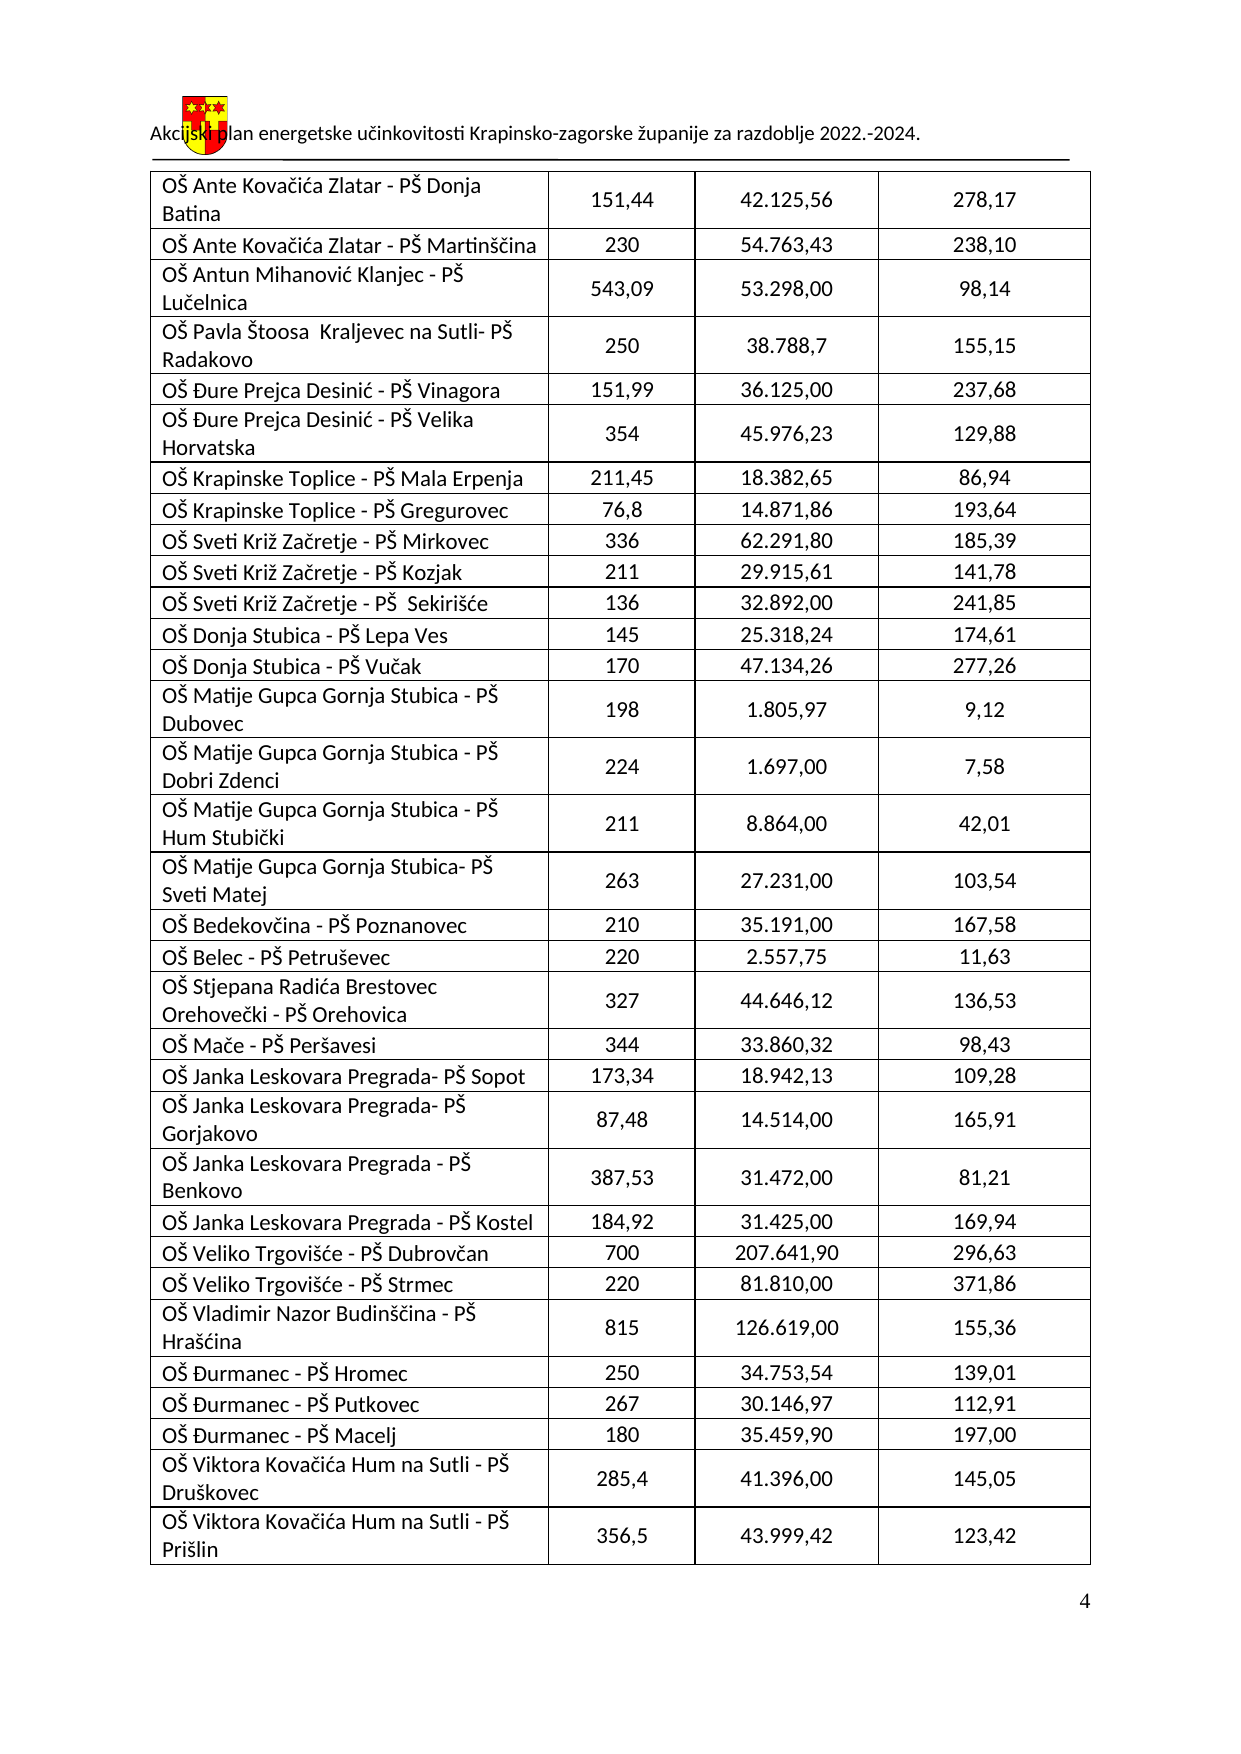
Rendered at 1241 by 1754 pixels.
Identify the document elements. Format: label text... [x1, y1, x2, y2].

table_cell 76,8 [549, 494, 694, 524]
table_cell 224 [549, 738, 694, 794]
table_cell 151,44 [549, 172, 694, 228]
table_cell OŠ Janka Leskovara Pregrada- PŠ Sopot [151, 1060, 548, 1091]
table_cell OŠ Pavla Štoosa Kraljevec na Sutli- PŠ Radakovo [151, 317, 548, 373]
table_cell 170 [549, 650, 694, 680]
table_cell 53.298,00 [696, 260, 878, 316]
table_cell OŠ Stjepana Radića Brestovec Orehovečki - PŠ Orehovica [151, 972, 548, 1028]
table_cell 180 [549, 1419, 694, 1449]
table_cell 145,05 [879, 1450, 1090, 1506]
table_cell 237,68 [879, 374, 1090, 404]
table_cell 139,01 [879, 1357, 1090, 1387]
table_cell OŠ Đure Prejca Desinić - PŠ Vinagora [151, 374, 548, 404]
table_cell OŠ Matije Gupca Gornja Stubica - PŠ Dobri Zdenci [151, 738, 548, 794]
table_cell 33.860,32 [696, 1029, 878, 1059]
table_cell OŠ Veliko Trgovišće - PŠ Dubrovčan [151, 1237, 548, 1267]
table_cell 174,61 [879, 619, 1090, 649]
table_cell OŠ Donja Stubica - PŠ Vučak [151, 650, 548, 680]
table_cell OŠ Đurmanec - PŠ Hromec [151, 1357, 548, 1387]
table_cell OŠ Sveti Križ Začretje - PŠ Mirkovec [151, 525, 548, 555]
table_cell 387,53 [549, 1149, 694, 1205]
table_cell 32.892,00 [696, 588, 878, 618]
table_cell 126.619,00 [696, 1300, 878, 1356]
table_cell 211 [549, 556, 694, 586]
table_cell 1.805,97 [696, 681, 878, 737]
table_cell 25.318,24 [696, 619, 878, 649]
table_cell 123,42 [879, 1508, 1090, 1563]
table_cell 211,45 [549, 463, 694, 493]
table_cell OŠ Krapinske Toplice - PŠ Gregurovec [151, 494, 548, 524]
table_cell OŠ Janka Leskovara Pregrada - PŠ Benkovo [151, 1149, 548, 1205]
table_cell OŠ Đurmanec - PŠ Putkovec [151, 1388, 548, 1418]
table_cell 238,10 [879, 229, 1090, 259]
table_cell 14.871,86 [696, 494, 878, 524]
table_cell 42,01 [879, 795, 1090, 851]
table_cell 371,86 [879, 1268, 1090, 1298]
table_cell 815 [549, 1300, 694, 1356]
table_cell 27.231,00 [696, 853, 878, 908]
table_cell 109,28 [879, 1060, 1090, 1091]
table_cell 278,17 [879, 172, 1090, 228]
table_cell 47.134,26 [696, 650, 878, 680]
table_cell 169,94 [879, 1206, 1090, 1236]
table_cell 250 [549, 317, 694, 373]
table_cell 35.191,00 [696, 910, 878, 940]
table_cell 30.146,97 [696, 1388, 878, 1418]
table_cell 241,85 [879, 588, 1090, 618]
table_cell OŠ Viktora Kovačića Hum na Sutli - PŠ Prišlin [151, 1508, 548, 1563]
table_cell 267 [549, 1388, 694, 1418]
table_cell OŠ Matije Gupca Gornja Stubica - PŠ Dubovec [151, 681, 548, 737]
table_cell 86,94 [879, 463, 1090, 493]
table_cell OŠ Mače - PŠ Peršavesi [151, 1029, 548, 1059]
table_cell 1.697,00 [696, 738, 878, 794]
picture [182, 96, 228, 155]
table_cell OŠ Matije Gupca Gornja Stubica- PŠ Sveti Matej [151, 853, 548, 908]
table_cell 29.915,61 [696, 556, 878, 586]
table_cell 42.125,56 [696, 172, 878, 228]
table_cell 207.641,90 [696, 1237, 878, 1267]
table_cell 220 [549, 1268, 694, 1298]
table_cell 129,88 [879, 405, 1090, 461]
table_cell OŠ Antun Mihanović Klanjec - PŠ Lučelnica [151, 260, 548, 316]
table_cell 62.291,80 [696, 525, 878, 555]
table_cell 165,91 [879, 1092, 1090, 1148]
table_cell 327 [549, 972, 694, 1028]
table_cell OŠ Krapinske Toplice - PŠ Mala Erpenja [151, 463, 548, 493]
table_cell 18.382,65 [696, 463, 878, 493]
table_cell 36.125,00 [696, 374, 878, 404]
table_cell 151,99 [549, 374, 694, 404]
table_cell 211 [549, 795, 694, 851]
table_cell 277,26 [879, 650, 1090, 680]
table_cell 197,00 [879, 1419, 1090, 1449]
table_cell 81,21 [879, 1149, 1090, 1205]
table_cell 193,64 [879, 494, 1090, 524]
table_cell OŠ Ante Kovačića Zlatar - PŠ Martinščina [151, 229, 548, 259]
table_cell 344 [549, 1029, 694, 1059]
table_cell OŠ Sveti Križ Začretje - PŠ Sekirišće [151, 588, 548, 618]
table_cell OŠ Veliko Trgovišće - PŠ Strmec [151, 1268, 548, 1298]
table_cell OŠ Belec - PŠ Petruševec [151, 941, 548, 971]
table_cell 700 [549, 1237, 694, 1267]
table_cell OŠ Đure Prejca Desinić - PŠ Velika Horvatska [151, 405, 548, 461]
table_cell 8.864,00 [696, 795, 878, 851]
table_cell 9,12 [879, 681, 1090, 737]
table_cell OŠ Ante Kovačića Zlatar - PŠ Donja Batina [151, 172, 548, 228]
table_cell OŠ Đurmanec - PŠ Macelj [151, 1419, 548, 1449]
table_cell 18.942,13 [696, 1060, 878, 1091]
table_cell 198 [549, 681, 694, 737]
table_cell 354 [549, 405, 694, 461]
table_cell 230 [549, 229, 694, 259]
table_cell 250 [549, 1357, 694, 1387]
table_cell 112,91 [879, 1388, 1090, 1418]
table_cell 31.472,00 [696, 1149, 878, 1205]
table_cell 336 [549, 525, 694, 555]
table_cell OŠ Sveti Križ Začretje - PŠ Kozjak [151, 556, 548, 586]
table_cell 185,39 [879, 525, 1090, 555]
table_cell 543,09 [549, 260, 694, 316]
table_cell OŠ Janka Leskovara Pregrada- PŠ Gorjakovo [151, 1092, 548, 1148]
table_cell 173,34 [549, 1060, 694, 1091]
table_cell 184,92 [549, 1206, 694, 1236]
table_cell OŠ Janka Leskovara Pregrada - PŠ Kostel [151, 1206, 548, 1236]
table_cell OŠ Matije Gupca Gornja Stubica - PŠ Hum Stubički [151, 795, 548, 851]
table_cell 136,53 [879, 972, 1090, 1028]
table_cell 44.646,12 [696, 972, 878, 1028]
table_cell OŠ Donja Stubica - PŠ Lepa Ves [151, 619, 548, 649]
table_cell 87,48 [549, 1092, 694, 1148]
table_cell 285,4 [549, 1450, 694, 1506]
table_cell 220 [549, 941, 694, 971]
table_cell OŠ Vladimir Nazor Budinščina - PŠ Hrašćina [151, 1300, 548, 1356]
table_cell 167,58 [879, 910, 1090, 940]
table_cell 98,43 [879, 1029, 1090, 1059]
table_cell 103,54 [879, 853, 1090, 908]
table_cell 145 [549, 619, 694, 649]
table_cell 296,63 [879, 1237, 1090, 1267]
table_cell 7,58 [879, 738, 1090, 794]
table_cell 210 [549, 910, 694, 940]
table_cell 2.557,75 [696, 941, 878, 971]
table_cell 34.753,54 [696, 1357, 878, 1387]
table_cell 54.763,43 [696, 229, 878, 259]
table_cell 155,36 [879, 1300, 1090, 1356]
table_cell 14.514,00 [696, 1092, 878, 1148]
table_cell 31.425,00 [696, 1206, 878, 1236]
table_cell 41.396,00 [696, 1450, 878, 1506]
table_cell 35.459,90 [696, 1419, 878, 1449]
table_cell OŠ Viktora Kovačića Hum na Sutli - PŠ Druškovec [151, 1450, 548, 1506]
table_cell 45.976,23 [696, 405, 878, 461]
table_cell 263 [549, 853, 694, 908]
table_cell 356,5 [549, 1508, 694, 1563]
table_cell 81.810,00 [696, 1268, 878, 1298]
table_cell OŠ Bedekovčina - PŠ Poznanovec [151, 910, 548, 940]
table_cell 141,78 [879, 556, 1090, 586]
table_cell 38.788,7 [696, 317, 878, 373]
table_cell 136 [549, 588, 694, 618]
table_cell 43.999,42 [696, 1508, 878, 1563]
table_cell 11,63 [879, 941, 1090, 971]
table_cell 98,14 [879, 260, 1090, 316]
table_cell 155,15 [879, 317, 1090, 373]
